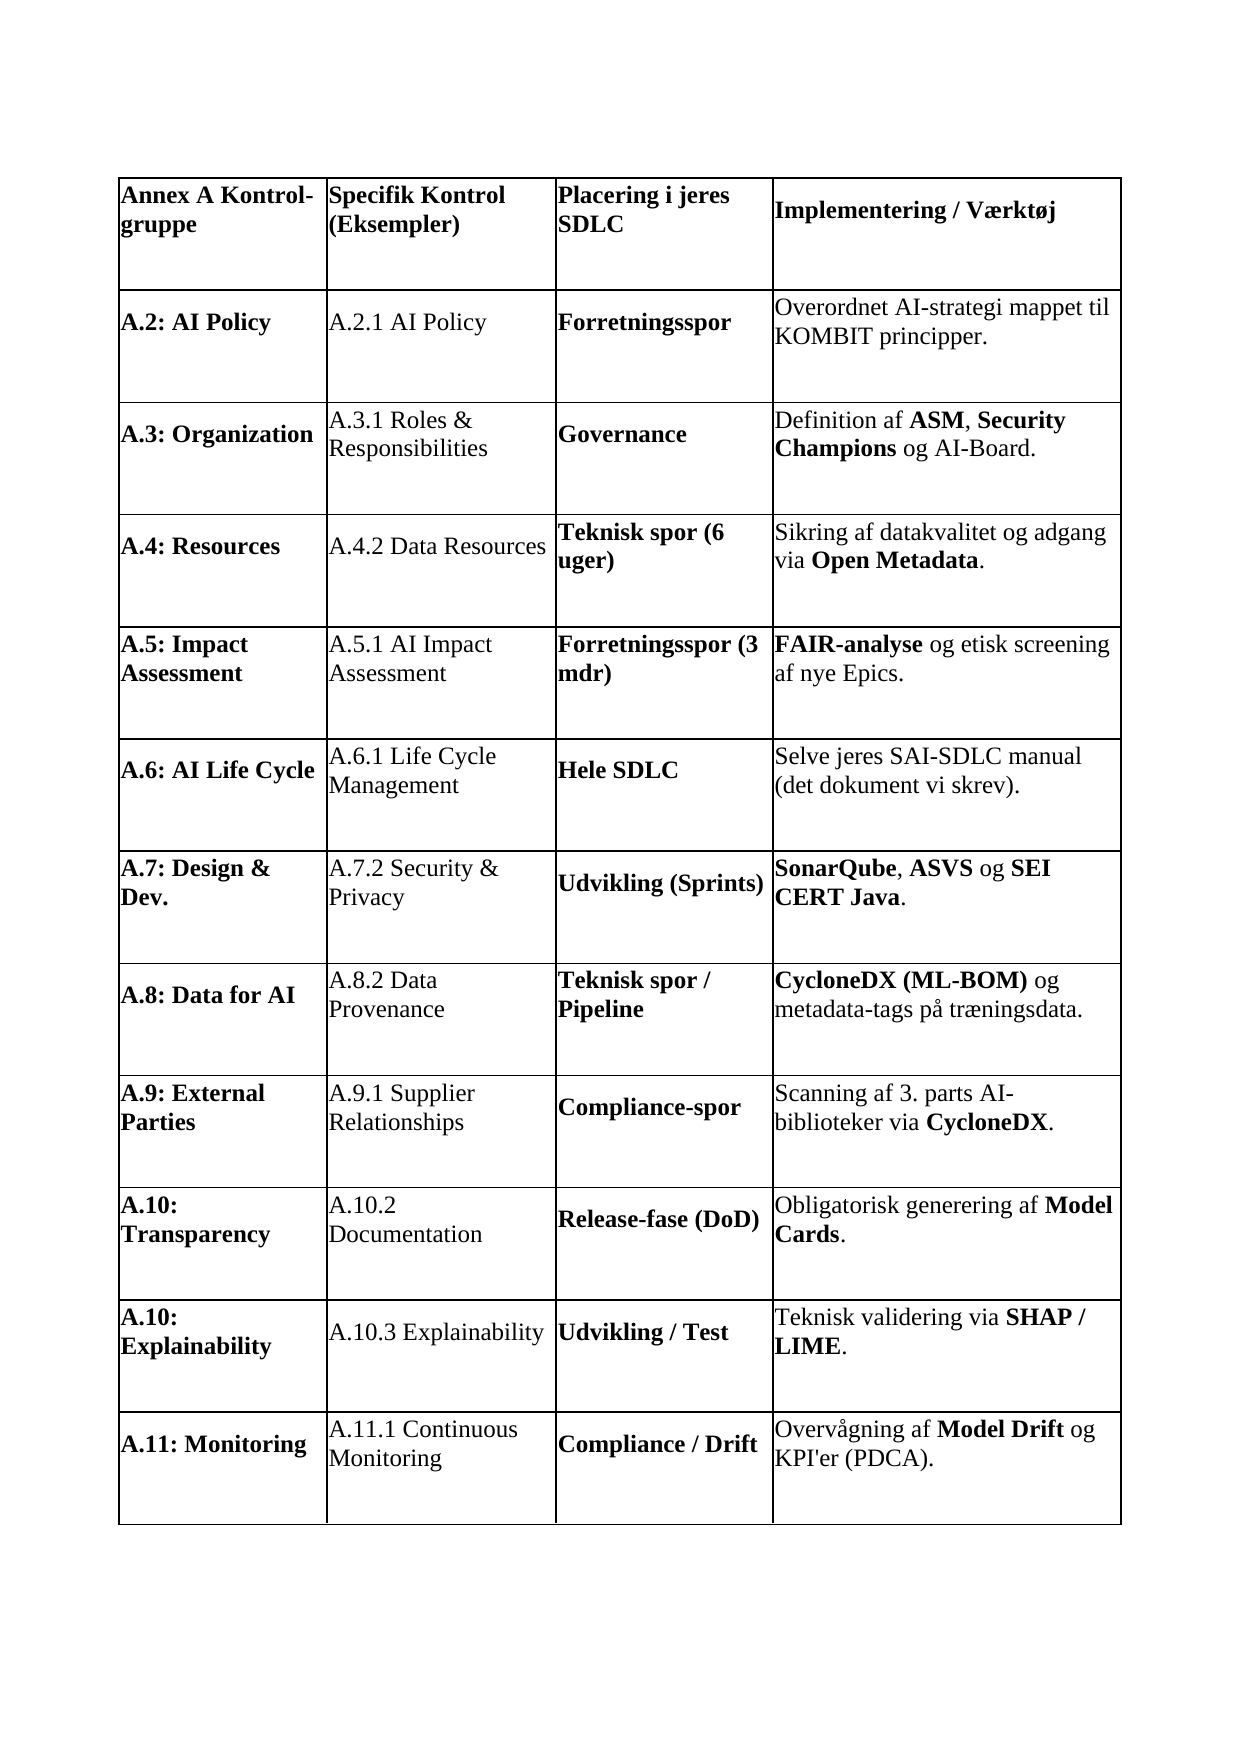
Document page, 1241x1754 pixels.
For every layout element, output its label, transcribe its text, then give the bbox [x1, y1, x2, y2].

table_cell A.2.1 AI Policy [328, 291, 555, 402]
table_cell Governance [557, 403, 772, 514]
table_cell Sikring af datakvalitet og adgang via Open Metadata. [774, 515, 1120, 626]
table_cell A.10: Explainability [120, 1301, 326, 1411]
table_cell A.5: Impact Assessment [120, 628, 326, 738]
table_cell SonarQube, ASVS og SEI CERT Java. [774, 852, 1120, 962]
table_cell Overordnet AI-strategi mappet til KOMBIT principper. [774, 291, 1120, 402]
table_cell Compliance-spor [557, 1076, 772, 1187]
table_cell CycloneDX (ML-BOM) og metadata-tags på træningsdata. [774, 964, 1120, 1075]
table_cell Hele SDLC [557, 740, 772, 850]
table_cell A.6.1 Life Cycle Management [328, 740, 555, 850]
table_cell A.2: AI Policy [120, 291, 326, 402]
table_cell Teknisk validering via SHAP / LIME. [774, 1301, 1120, 1411]
table_cell A.11: Monitoring [120, 1413, 326, 1523]
table_cell Forretningsspor [557, 291, 772, 402]
table_cell A.6: AI Life Cycle [120, 740, 326, 850]
table_cell A.9.1 Supplier Relationships [328, 1076, 555, 1187]
table_cell A.10.2 Documentation [328, 1188, 555, 1299]
table_cell Obligatorisk generering af Model Cards. [774, 1188, 1120, 1299]
table_cell Teknisk spor / Pipeline [557, 964, 772, 1075]
table_cell Teknisk spor (6 uger) [557, 515, 772, 626]
table_cell Forretningsspor (3 mdr) [557, 628, 772, 738]
table_cell A.4: Resources [120, 515, 326, 626]
table_cell A.5.1 AI Impact Assessment [328, 628, 555, 738]
table_cell Definition af ASM, Security Champions og AI-Board. [774, 403, 1120, 514]
table_cell Scanning af 3. parts AI-biblioteker via CycloneDX. [774, 1076, 1120, 1187]
table_header Placering i jeres SDLC [557, 179, 772, 289]
table_header Annex A Kontrol-gruppe [120, 179, 326, 289]
table_cell A.10: Transparency [120, 1188, 326, 1299]
table_cell A.3: Organization [120, 403, 326, 514]
table_cell A.4.2 Data Resources [328, 515, 555, 626]
table_cell A.7.2 Security & Privacy [328, 852, 555, 962]
table_cell A.8.2 Data Provenance [328, 964, 555, 1075]
table_cell Udvikling (Sprints) [557, 852, 772, 962]
table_cell Overvågning af Model Drift og KPI'er (PDCA). [774, 1413, 1120, 1523]
table_cell A.3.1 Roles & Responsibilities [328, 403, 555, 514]
table_header Specifik Kontrol (Eksempler) [328, 179, 555, 289]
table_cell A.9: External Parties [120, 1076, 326, 1187]
table_cell FAIR-analyse og etisk screening af nye Epics. [774, 628, 1120, 738]
table_cell Release-fase (DoD) [557, 1188, 772, 1299]
table_cell A.10.3 Explainability [328, 1301, 555, 1411]
table_header Implementering / Værktøj [774, 179, 1120, 289]
table_cell A.11.1 Continuous Monitoring [328, 1413, 555, 1523]
table_cell A.7: Design & Dev. [120, 852, 326, 962]
table_cell A.8: Data for AI [120, 964, 326, 1075]
table_cell Compliance / Drift [557, 1413, 772, 1523]
table_cell Selve jeres SAI-SDLC manual (det dokument vi skrev). [774, 740, 1120, 850]
table_cell Udvikling / Test [557, 1301, 772, 1411]
